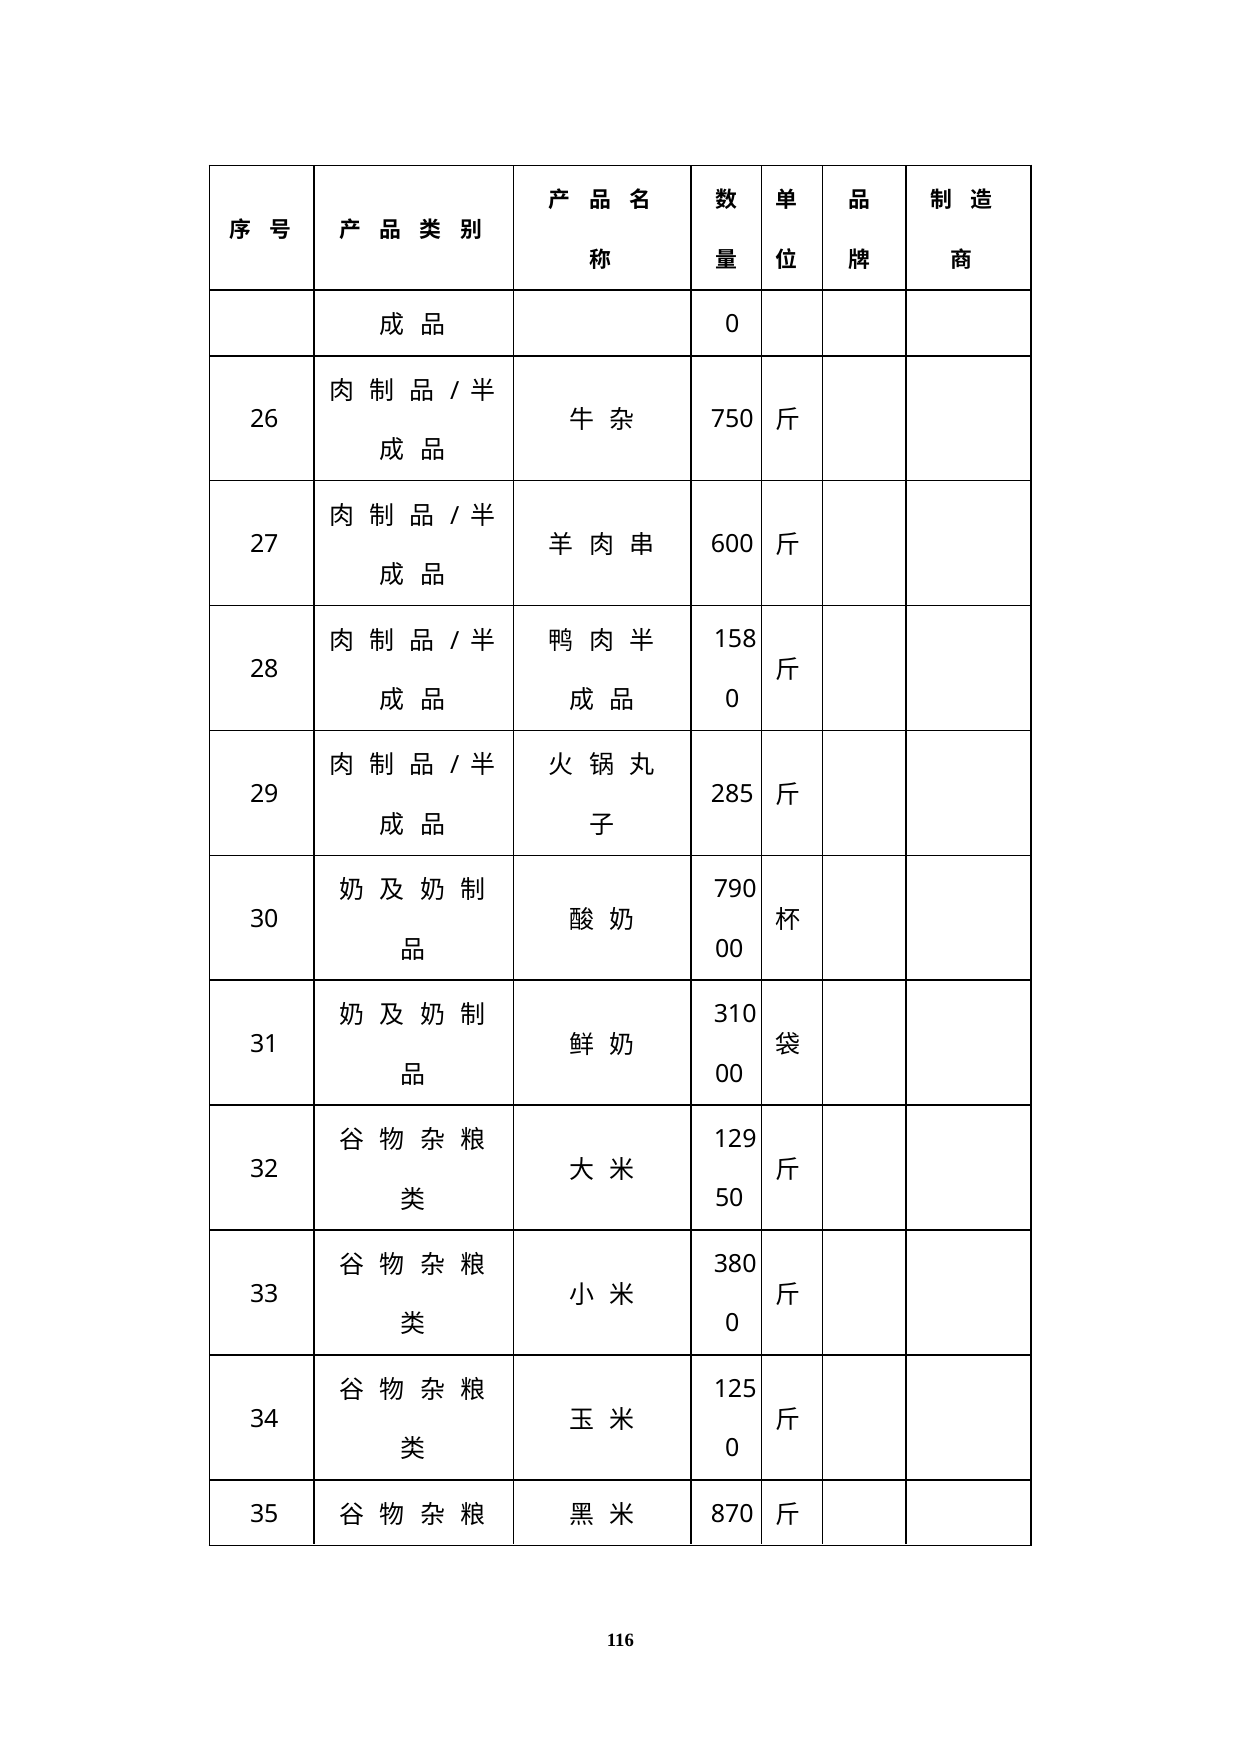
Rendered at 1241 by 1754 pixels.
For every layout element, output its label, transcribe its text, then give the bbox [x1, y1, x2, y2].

table_header 单位 [762, 166, 822, 289]
table_header 产品类别 [315, 166, 513, 289]
table_cell 黑米 [514, 1481, 690, 1544]
table_cell 31 [210, 981, 313, 1104]
table_cell 34 [210, 1356, 313, 1479]
table_cell [823, 291, 905, 355]
table_cell 79000 [692, 856, 761, 979]
table_cell 肉制品/半成品 [315, 357, 513, 480]
table_cell [823, 606, 905, 729]
table_cell 1250 [692, 1356, 761, 1479]
table_cell [823, 1356, 905, 1479]
table_cell [907, 606, 1030, 729]
table_cell [907, 291, 1030, 355]
table_cell 斤 [762, 357, 822, 480]
table_cell 玉米 [514, 1356, 690, 1479]
table_cell 30 [210, 856, 313, 979]
table_cell [907, 1106, 1030, 1229]
table_cell 谷物杂粮类 [315, 1356, 513, 1479]
table_header 数量 [692, 166, 761, 289]
table_cell 谷物杂粮类 [315, 1481, 513, 1544]
table_cell 35 [210, 1481, 313, 1544]
table_cell [823, 357, 905, 480]
table_cell 斤 [762, 731, 822, 854]
table_cell 12950 [692, 1106, 761, 1229]
table_cell 斤 [762, 1106, 822, 1229]
table_cell [823, 981, 905, 1104]
table_cell 斤 [762, 481, 822, 605]
table_cell [823, 731, 905, 854]
table_cell 鲜奶 [514, 981, 690, 1104]
table_cell 肉制品/半成品 [315, 606, 513, 729]
table_cell [823, 1231, 905, 1354]
table_cell 870 [692, 1481, 761, 1544]
table_cell 3800 [692, 1231, 761, 1354]
table_cell [907, 731, 1030, 854]
table_cell 肉制品/半成品 [315, 481, 513, 605]
table_cell 鸭肉半成品 [514, 606, 690, 729]
table_cell 26 [210, 357, 313, 480]
table_cell 750 [692, 357, 761, 480]
table_cell 肉制品/半成品 [315, 291, 513, 355]
table_header 制造商 [907, 166, 1030, 289]
table_cell 32 [210, 1106, 313, 1229]
table_cell 小米 [514, 1231, 690, 1354]
table_cell 大米 [514, 1106, 690, 1229]
table_cell 肉制品/半成品 [315, 731, 513, 854]
table_header 产品名称 [514, 166, 690, 289]
table_cell 33 [210, 1231, 313, 1354]
table_cell [823, 1481, 905, 1544]
table_cell 袋 [762, 981, 822, 1104]
table_cell [907, 1356, 1030, 1479]
table_cell [823, 1106, 905, 1229]
table_cell 酸奶 [514, 856, 690, 979]
table_cell 奶及奶制品 [315, 856, 513, 979]
table_cell 25 [210, 291, 313, 355]
table_header 序号 [210, 166, 313, 289]
table_cell [907, 1481, 1030, 1544]
table_cell 羊肉串 [514, 481, 690, 605]
table_cell [823, 481, 905, 605]
table_cell [823, 856, 905, 979]
table_cell 斤 [762, 1231, 822, 1354]
table_cell 600 [692, 481, 761, 605]
table_cell [907, 1231, 1030, 1354]
table_cell 杯 [762, 856, 822, 979]
table_cell 斤 [762, 1356, 822, 1479]
table_cell 29 [210, 731, 313, 854]
table_cell 1060 [692, 291, 761, 355]
table_cell 28 [210, 606, 313, 729]
table_cell [907, 856, 1030, 979]
table_cell [907, 481, 1030, 605]
table_cell 斤 [762, 606, 822, 729]
table_cell 斤 [762, 1481, 822, 1544]
table_cell 31000 [692, 981, 761, 1104]
table_cell 27 [210, 481, 313, 605]
table_cell [907, 357, 1030, 480]
table_cell 牛杂 [514, 357, 690, 480]
table_cell 奶及奶制品 [315, 981, 513, 1104]
table_cell 斤 [762, 291, 822, 355]
table_cell 火锅丸子 [514, 731, 690, 854]
table_cell 285 [692, 731, 761, 854]
table_cell 羊杂 [514, 291, 690, 355]
table_cell 谷物杂粮类 [315, 1231, 513, 1354]
table_cell [907, 981, 1030, 1104]
table_cell 1580 [692, 606, 761, 729]
table_cell 谷物杂粮类 [315, 1106, 513, 1229]
table_header 品牌 [823, 166, 905, 289]
